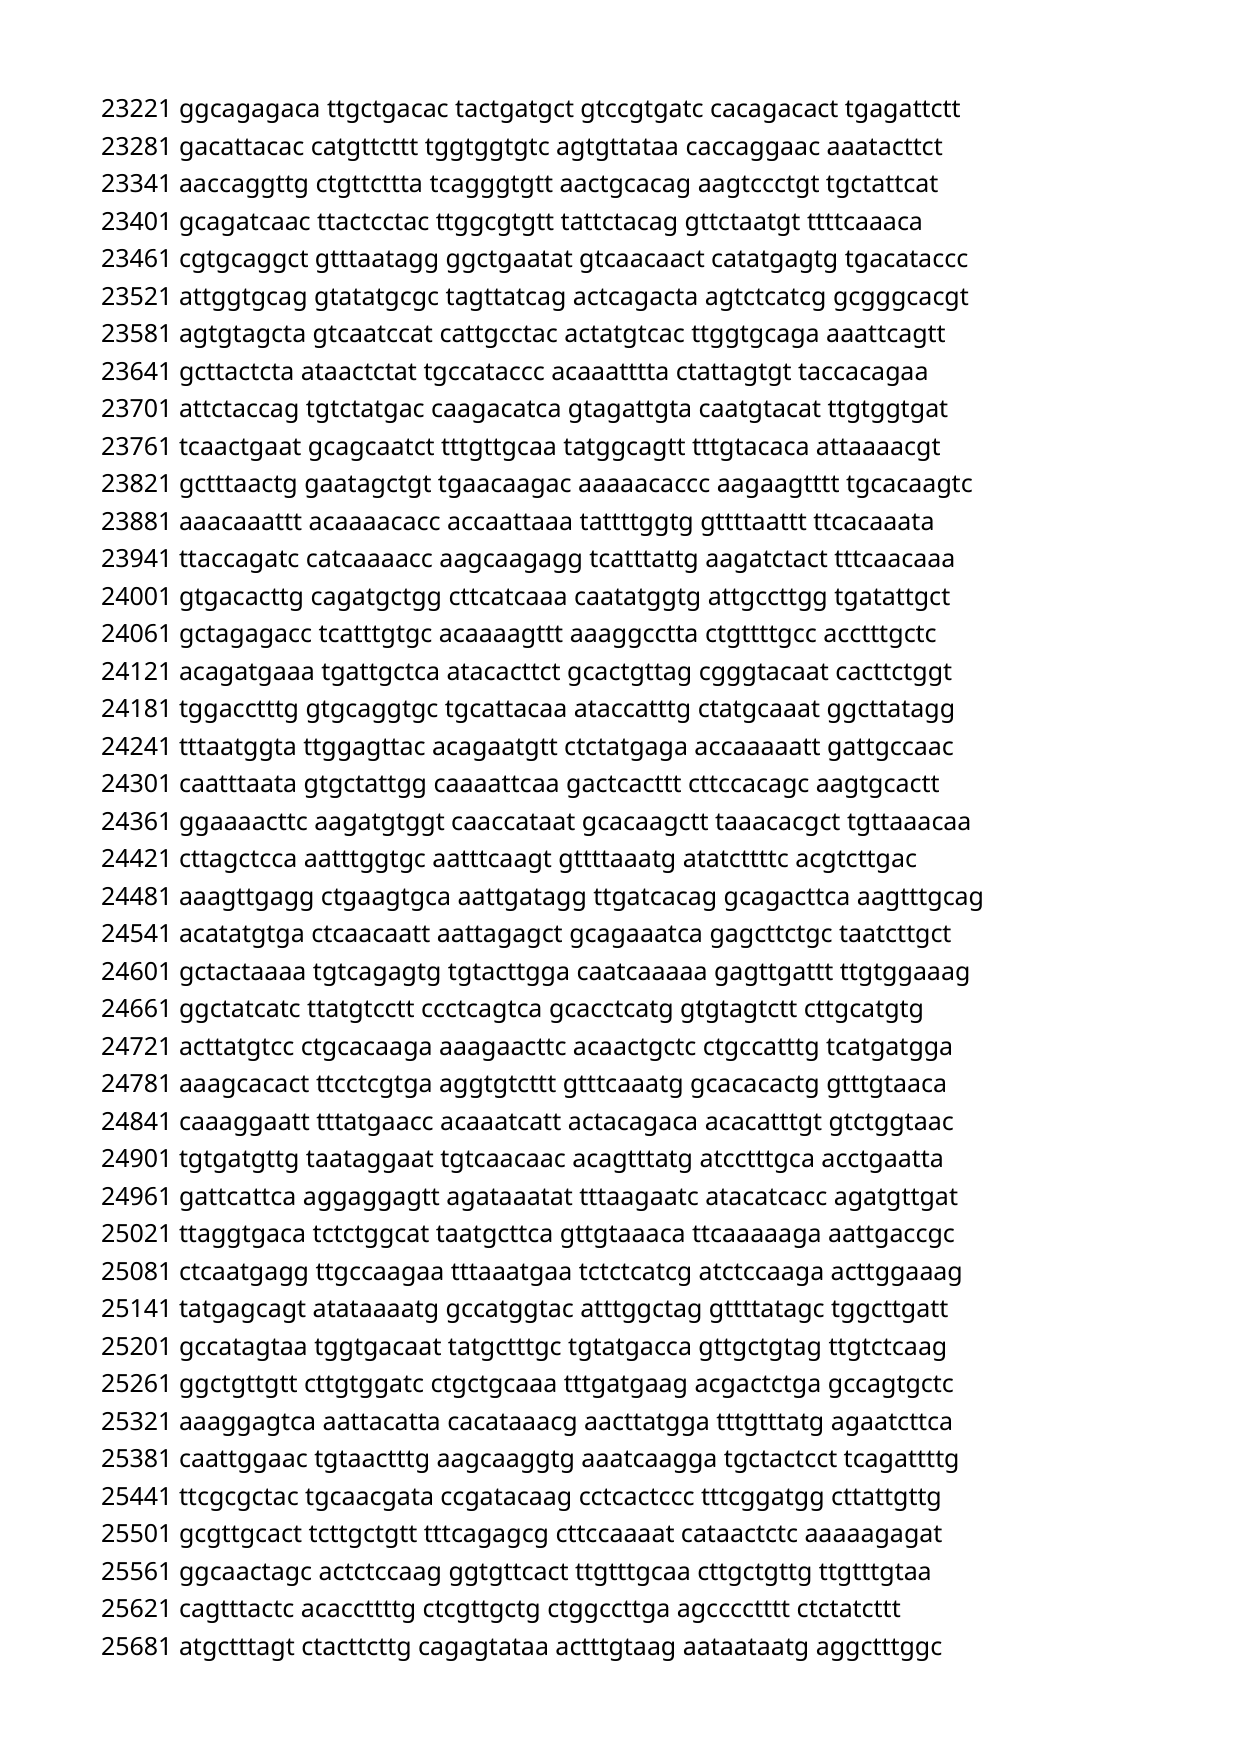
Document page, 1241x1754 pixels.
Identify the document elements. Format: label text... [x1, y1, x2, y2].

text 24301 caatttaata gtgctattgg caaaattcaa gactcacttt cttccacagc aagtgcactt [75, 764, 1165, 802]
text 24781 aaagcacact ttcctcgtga aggtgtcttt gtttcaaatg gcacacactg gtttgtaaca [75, 1064, 1165, 1102]
text 25201 gccatagtaa tggtgacaat tatgctttgc tgtatgacca gttgctgtag ttgtctcaag [75, 1327, 1165, 1364]
text 24901 tgtgatgttg taataggaat tgtcaacaac acagtttatg atcctttgca acctgaatta [75, 1139, 1165, 1177]
text 24481 aaagttgagg ctgaagtgca aattgatagg ttgatcacag gcagacttca aagtttgcag [75, 877, 1165, 914]
text 23761 tcaactgaat gcagcaatct tttgttgcaa tatggcagtt tttgtacaca attaaaacgt [75, 427, 1165, 464]
text 24601 gctactaaaa tgtcagagtg tgtacttgga caatcaaaaa gagttgattt ttgtggaaag [75, 952, 1165, 989]
text 23341 aaccaggttg ctgttcttta tcagggtgtt aactgcacag aagtccctgt tgctattcat [75, 164, 1165, 202]
text 24181 tggacctttg gtgcaggtgc tgcattacaa ataccatttg ctatgcaaat ggcttatagg [75, 689, 1165, 727]
text 23401 gcagatcaac ttactcctac ttggcgtgtt tattctacag gttctaatgt ttttcaaaca [75, 202, 1165, 239]
text 24121 acagatgaaa tgattgctca atacacttct gcactgttag cgggtacaat cacttctggt [75, 652, 1165, 689]
text 25081 ctcaatgagg ttgccaagaa tttaaatgaa tctctcatcg atctccaaga acttggaaag [75, 1252, 1165, 1289]
text 24721 acttatgtcc ctgcacaaga aaagaacttc acaactgctc ctgccatttg tcatgatgga [75, 1027, 1165, 1064]
text 23641 gcttactcta ataactctat tgccataccc acaaatttta ctattagtgt taccacagaa [75, 352, 1165, 389]
text 25501 gcgttgcact tcttgctgtt tttcagagcg cttccaaaat cataactctc aaaaagagat [75, 1514, 1165, 1552]
text 25021 ttaggtgaca tctctggcat taatgcttca gttgtaaaca ttcaaaaaga aattgaccgc [75, 1214, 1165, 1252]
text 25141 tatgagcagt atataaaatg gccatggtac atttggctag gttttatagc tggcttgatt [75, 1289, 1165, 1327]
text 24241 tttaatggta ttggagttac acagaatgtt ctctatgaga accaaaaatt gattgccaac [75, 727, 1165, 764]
text 24841 caaaggaatt tttatgaacc acaaatcatt actacagaca acacatttgt gtctggtaac [75, 1102, 1165, 1139]
text 23941 ttaccagatc catcaaaacc aagcaagagg tcatttattg aagatctact tttcaacaaa [75, 539, 1165, 577]
text 23521 attggtgcag gtatatgcgc tagttatcag actcagacta agtctcatcg gcgggcacgt [75, 277, 1165, 314]
text 24001 gtgacacttg cagatgctgg cttcatcaaa caatatggtg attgccttgg tgatattgct [75, 577, 1165, 614]
text 25441 ttcgcgctac tgcaacgata ccgatacaag cctcactccc tttcggatgg cttattgttg [75, 1477, 1165, 1514]
text 25261 ggctgttgtt cttgtggatc ctgctgcaaa tttgatgaag acgactctga gccagtgctc [75, 1364, 1165, 1402]
text 23281 gacattacac catgttcttt tggtggtgtc agtgttataa caccaggaac aaatacttct [75, 127, 1165, 164]
text 24541 acatatgtga ctcaacaatt aattagagct gcagaaatca gagcttctgc taatcttgct [75, 914, 1165, 952]
text 23821 gctttaactg gaatagctgt tgaacaagac aaaaacaccc aagaagtttt tgcacaagtc [75, 464, 1165, 502]
text 23461 cgtgcaggct gtttaatagg ggctgaatat gtcaacaact catatgagtg tgacataccc [75, 239, 1165, 277]
text 23881 aaacaaattt acaaaacacc accaattaaa tattttggtg gttttaattt ttcacaaata [75, 502, 1165, 539]
text 23221 ggcagagaca ttgctgacac tactgatgct gtccgtgatc cacagacact tgagattctt [75, 89, 1165, 127]
text 23701 attctaccag tgtctatgac caagacatca gtagattgta caatgtacat ttgtggtgat [75, 389, 1165, 427]
text 24361 ggaaaacttc aagatgtggt caaccataat gcacaagctt taaacacgct tgttaaacaa [75, 802, 1165, 839]
text 25381 caattggaac tgtaactttg aagcaaggtg aaatcaagga tgctactcct tcagattttg [75, 1439, 1165, 1477]
text 24421 cttagctcca aatttggtgc aatttcaagt gttttaaatg atatcttttc acgtcttgac [75, 839, 1165, 877]
text 24661 ggctatcatc ttatgtcctt ccctcagtca gcacctcatg gtgtagtctt cttgcatgtg [75, 989, 1165, 1027]
text 25561 ggcaactagc actctccaag ggtgttcact ttgtttgcaa cttgctgttg ttgtttgtaa [75, 1552, 1165, 1589]
text 24961 gattcattca aggaggagtt agataaatat tttaagaatc atacatcacc agatgttgat [75, 1177, 1165, 1214]
text 25321 aaaggagtca aattacatta cacataaacg aacttatgga tttgtttatg agaatcttca [75, 1402, 1165, 1439]
text 25681 atgctttagt ctacttcttg cagagtataa actttgtaag aataataatg aggctttggc [75, 1627, 1165, 1664]
text 25621 cagtttactc acaccttttg ctcgttgctg ctggccttga agcccctttt ctctatcttt [75, 1589, 1165, 1627]
text 23581 agtgtagcta gtcaatccat cattgcctac actatgtcac ttggtgcaga aaattcagtt [75, 314, 1165, 352]
text 24061 gctagagacc tcatttgtgc acaaaagttt aaaggcctta ctgttttgcc acctttgctc [75, 614, 1165, 652]
